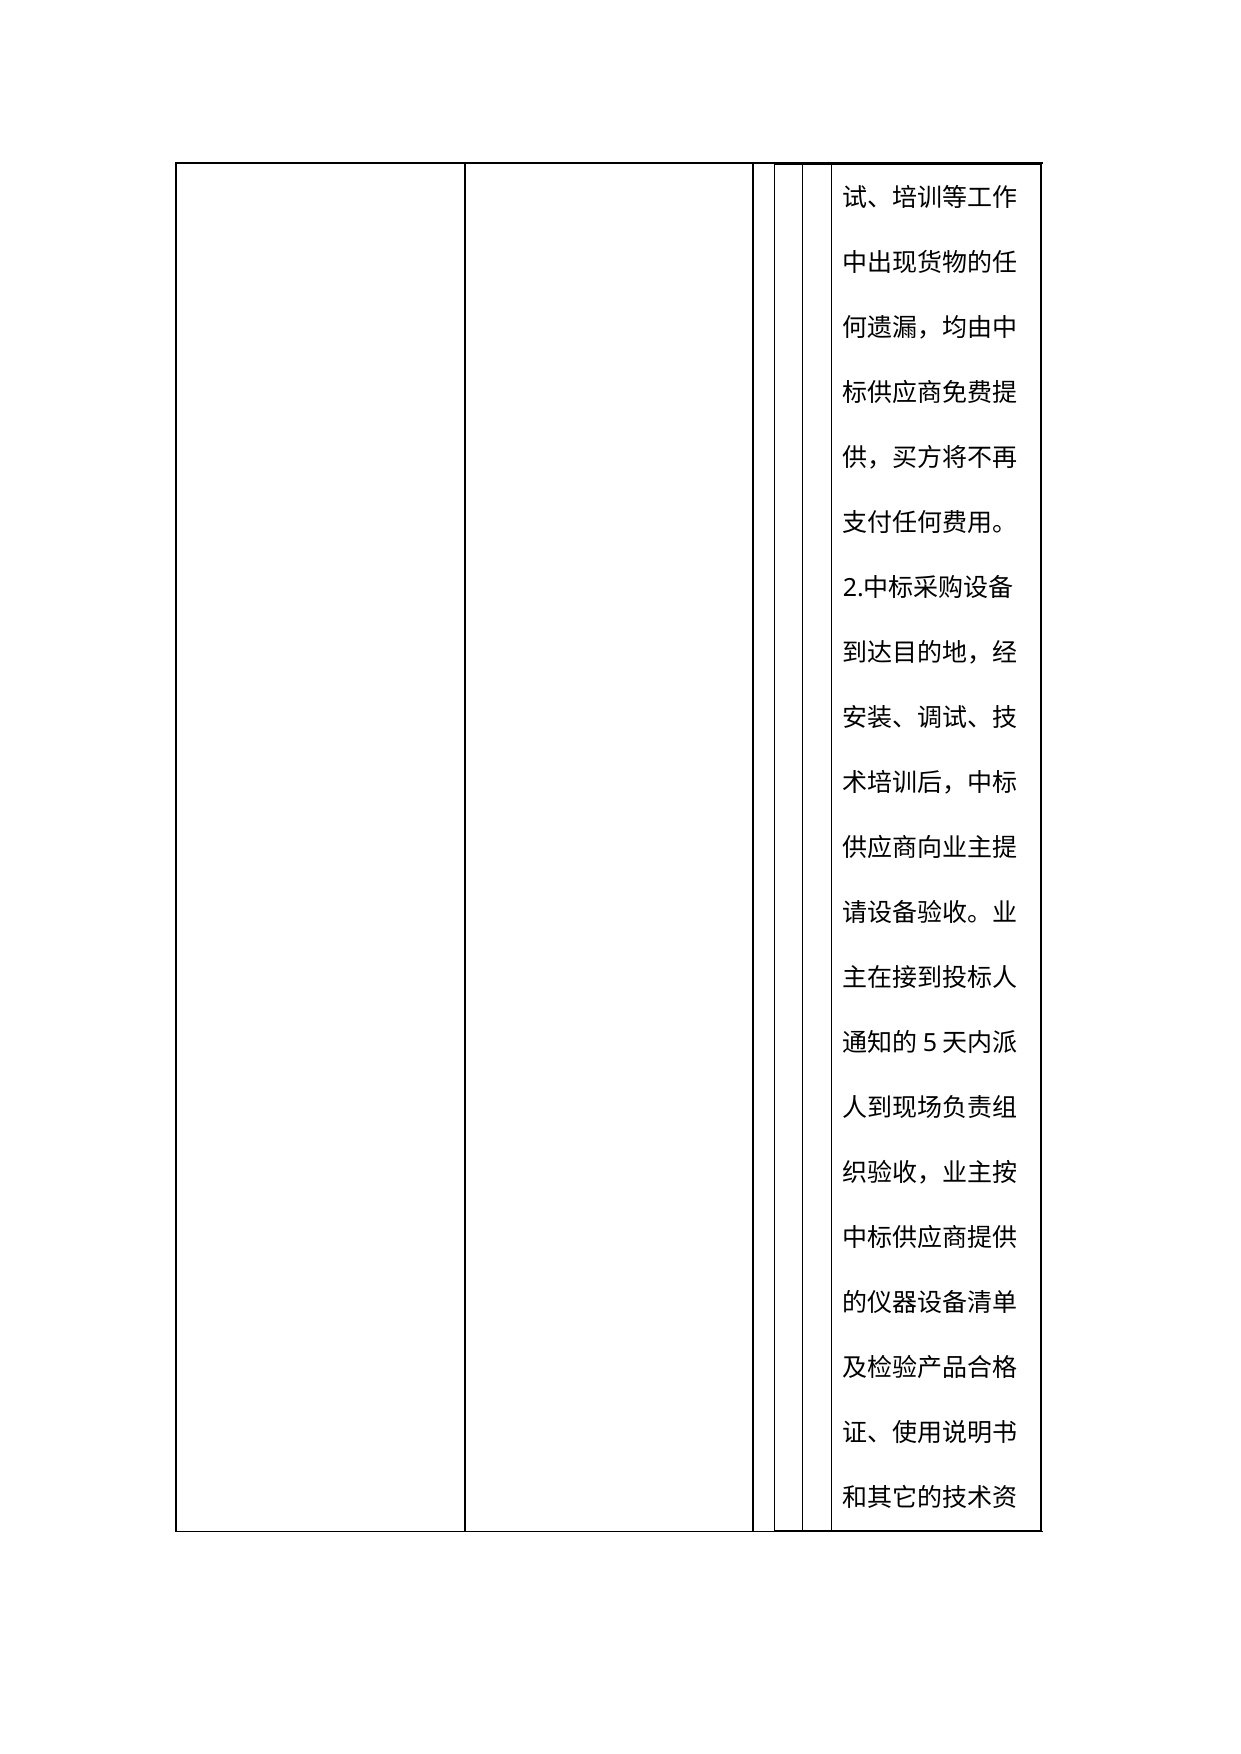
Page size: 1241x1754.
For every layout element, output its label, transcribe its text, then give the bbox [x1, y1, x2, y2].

table_cell ★ [177, 164, 464, 1531]
table_cell [775, 165, 802, 1530]
table_cell [803, 165, 831, 1530]
table_cell 1 [466, 164, 752, 1531]
table_cell [754, 164, 774, 1531]
table_cell [832, 165, 1040, 1530]
